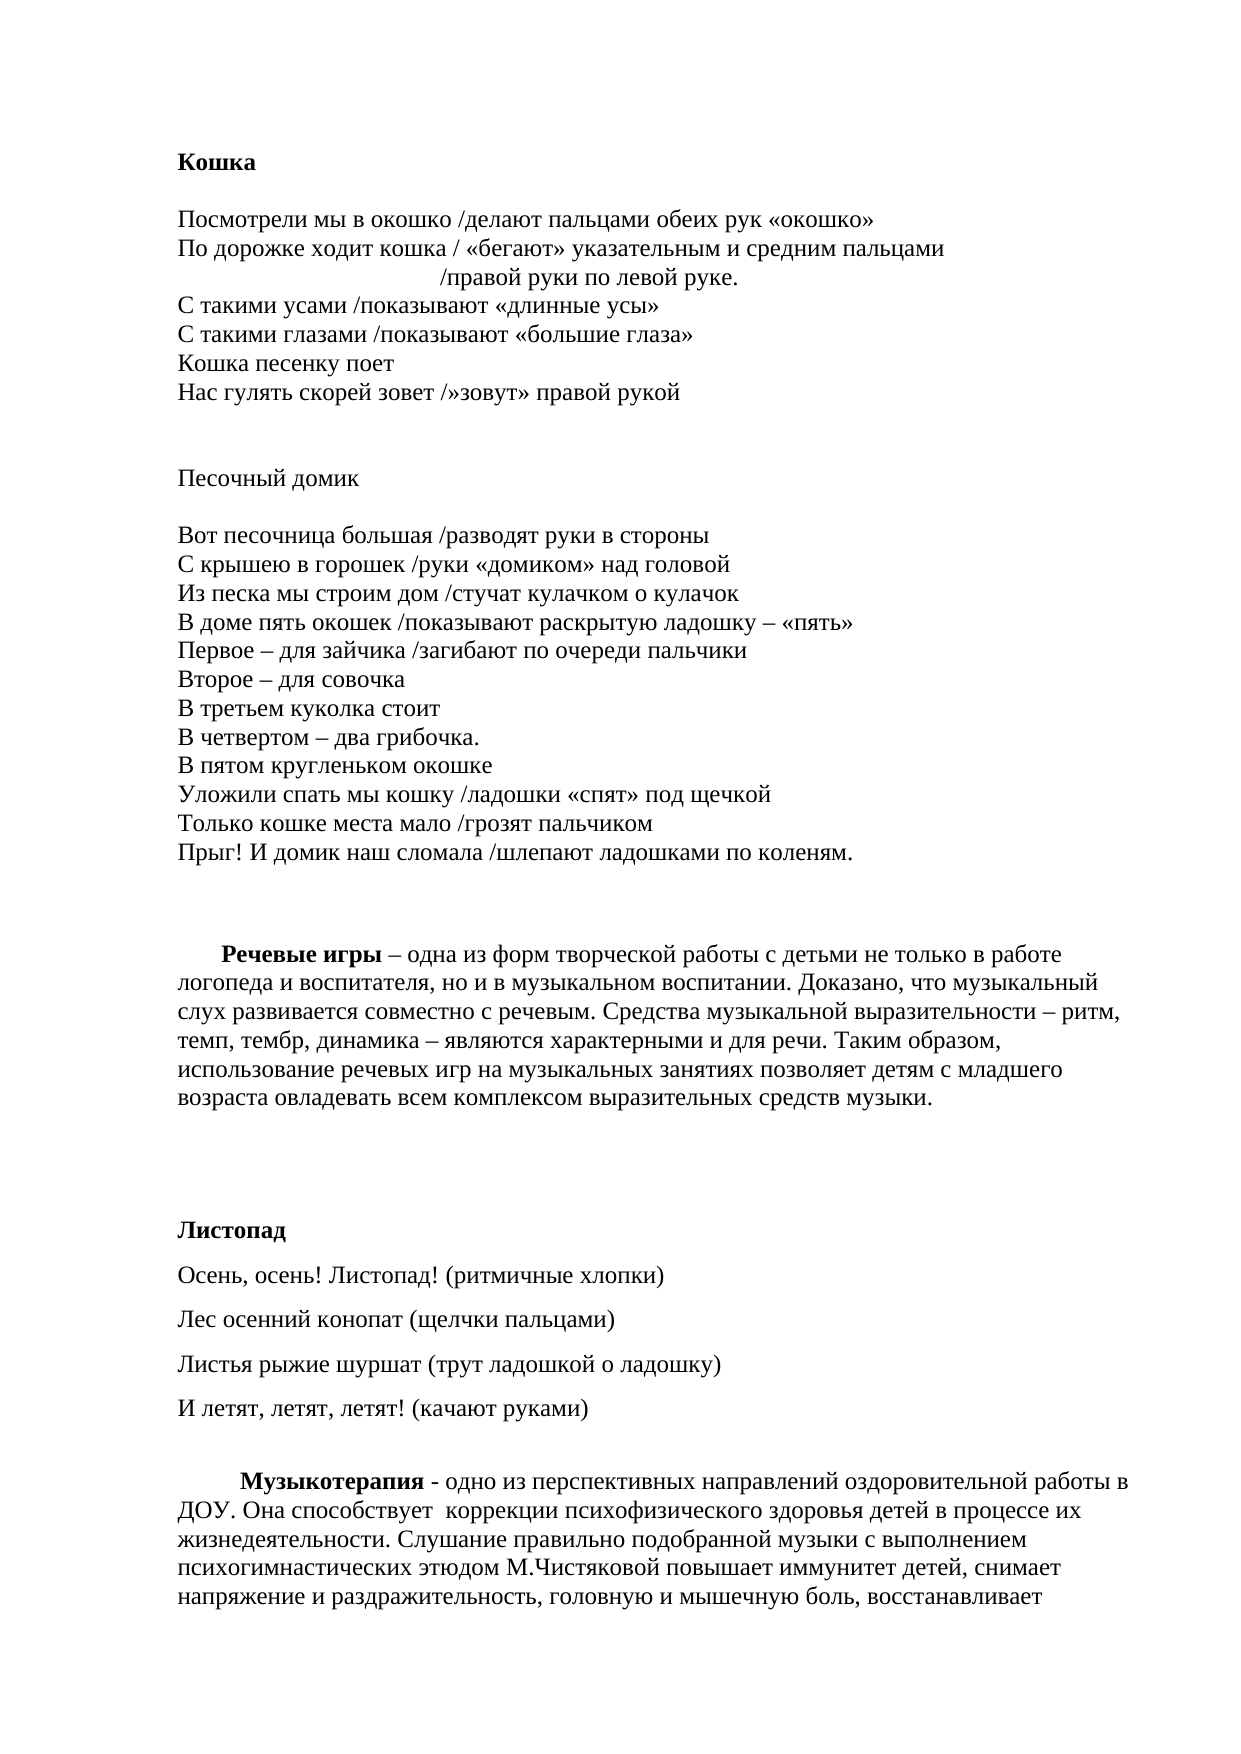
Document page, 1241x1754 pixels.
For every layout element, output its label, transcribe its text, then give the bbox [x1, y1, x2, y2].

text Осень, осень! Листопад! (ритмичные хлопки) [177, 1260, 1152, 1289]
text Лес осенний конопат (щелчки пальцами) [177, 1304, 1152, 1333]
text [177, 1437, 1152, 1610]
text Речевые игры – одна из форм творческой работы с детьми не только в работе логопеда и воспитателя, но и в музыкальном воспитании. Доказано, что музыкальный слух развивается совместно с речевым. Средства музыкальной выразительности – ритм, темп, тембр, динамика – являются характерными и для речи. Таким образом, использование речевых игр на музыкальных занятиях позволяет детям с младшего возраста овладевать всем комплексом выразительных средств музыки. [177, 881, 1152, 1111]
text Листья рыжие шуршат (трут ладошкой о ладошку) [177, 1349, 1152, 1377]
text Кошка Посмотрели мы в окошко /делают пальцами обеих рук «окошко» По дорожке ходит кошка / «бегают» указательным и средним пальцами /правой руки по левой руке. С такими усами /показывают «длинные усы» С такими глазами /показывают «большие глаза» Кошка песенку поет Нас гулять скорей зовет /»зовут» правой рукой Песочный домик Вот песочница большая /разводят руки в стороны С крышею в горошек /руки «домиком» над головой Из песка мы строим дом /стучат кулачком о кулачок В доме пять окошек /показывают раскрытую ладошку – «пять» Первое – для зайчика /загибают по очереди пальчики Второе – для совочка В третьем куколка стоит В четвертом – два грибочка. В пятом кругленьком окошке Уложили спать мы кошку /ладошки «спят» под щечкой Только кошке места мало /грозят пальчиком Прыг! И домик наш сломала /шлепают ладошками по коленям. [177, 118, 1152, 866]
text И летят, летят, летят! (качают руками) [177, 1393, 1152, 1422]
text Листопад [177, 1216, 1152, 1244]
